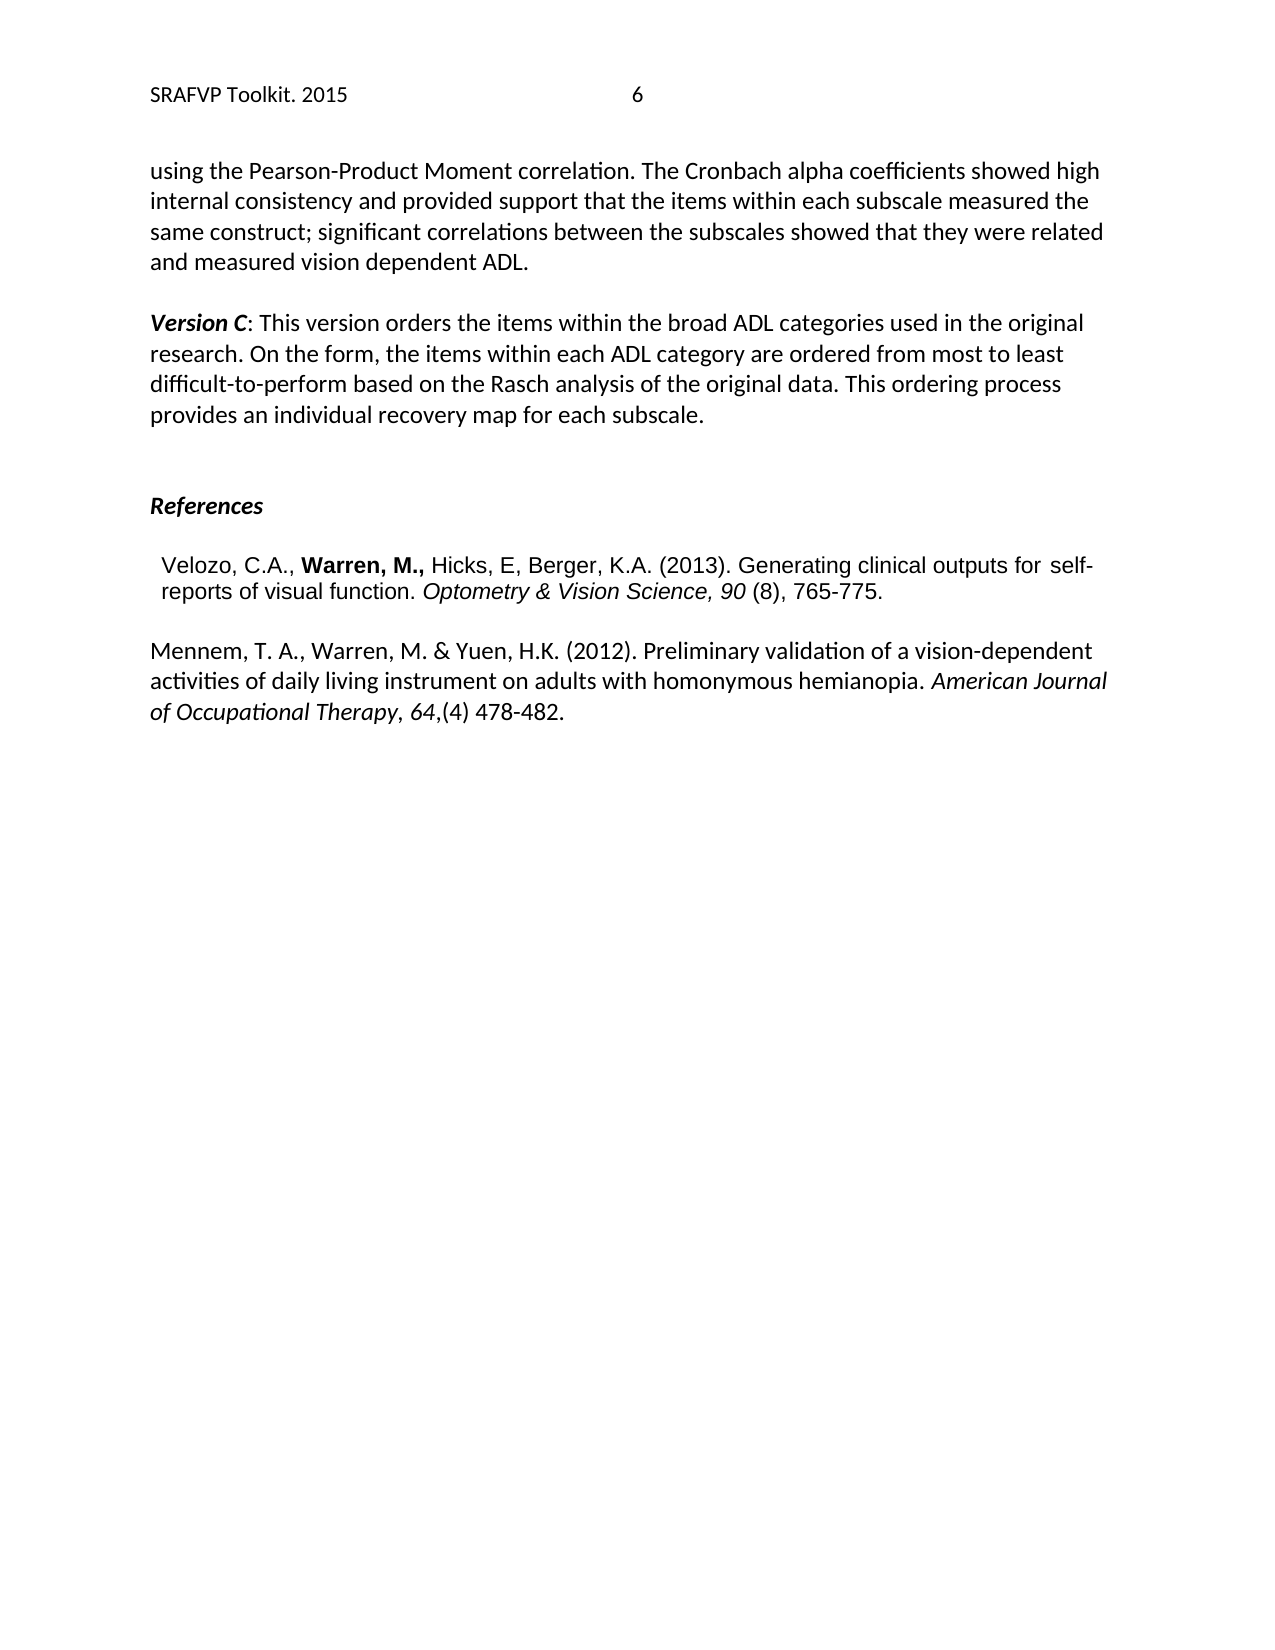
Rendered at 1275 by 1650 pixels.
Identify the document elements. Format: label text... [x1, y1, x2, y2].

text Version C: This version orders the items within the broad ADL categories used in the original research. On the form, the items within each ADL category are ordered from most to least difficult-to-perform based on the Rasch analysis of the original data. This ordering process provides an individual recovery map for each subscale. [150, 307, 1125, 429]
text Mennem, T. A., Warren, M. & Yuen, H.K. (2012). Preliminary validation of a vision-dependent activities of daily living instrument on adults with homonymous hemianopia. American Journal of Occupational Therapy, 64,(4) 478-482. [150, 635, 1125, 726]
text References [150, 491, 1125, 521]
subtitle Velozo, C.A., Warren, M., Hicks, E, Berger, K.A. (2013). Generating clinical outputs for self-reports of visual function. Optometry & Vision Science, 90 (8), 765-775. [161, 552, 1125, 604]
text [150, 155, 1125, 277]
